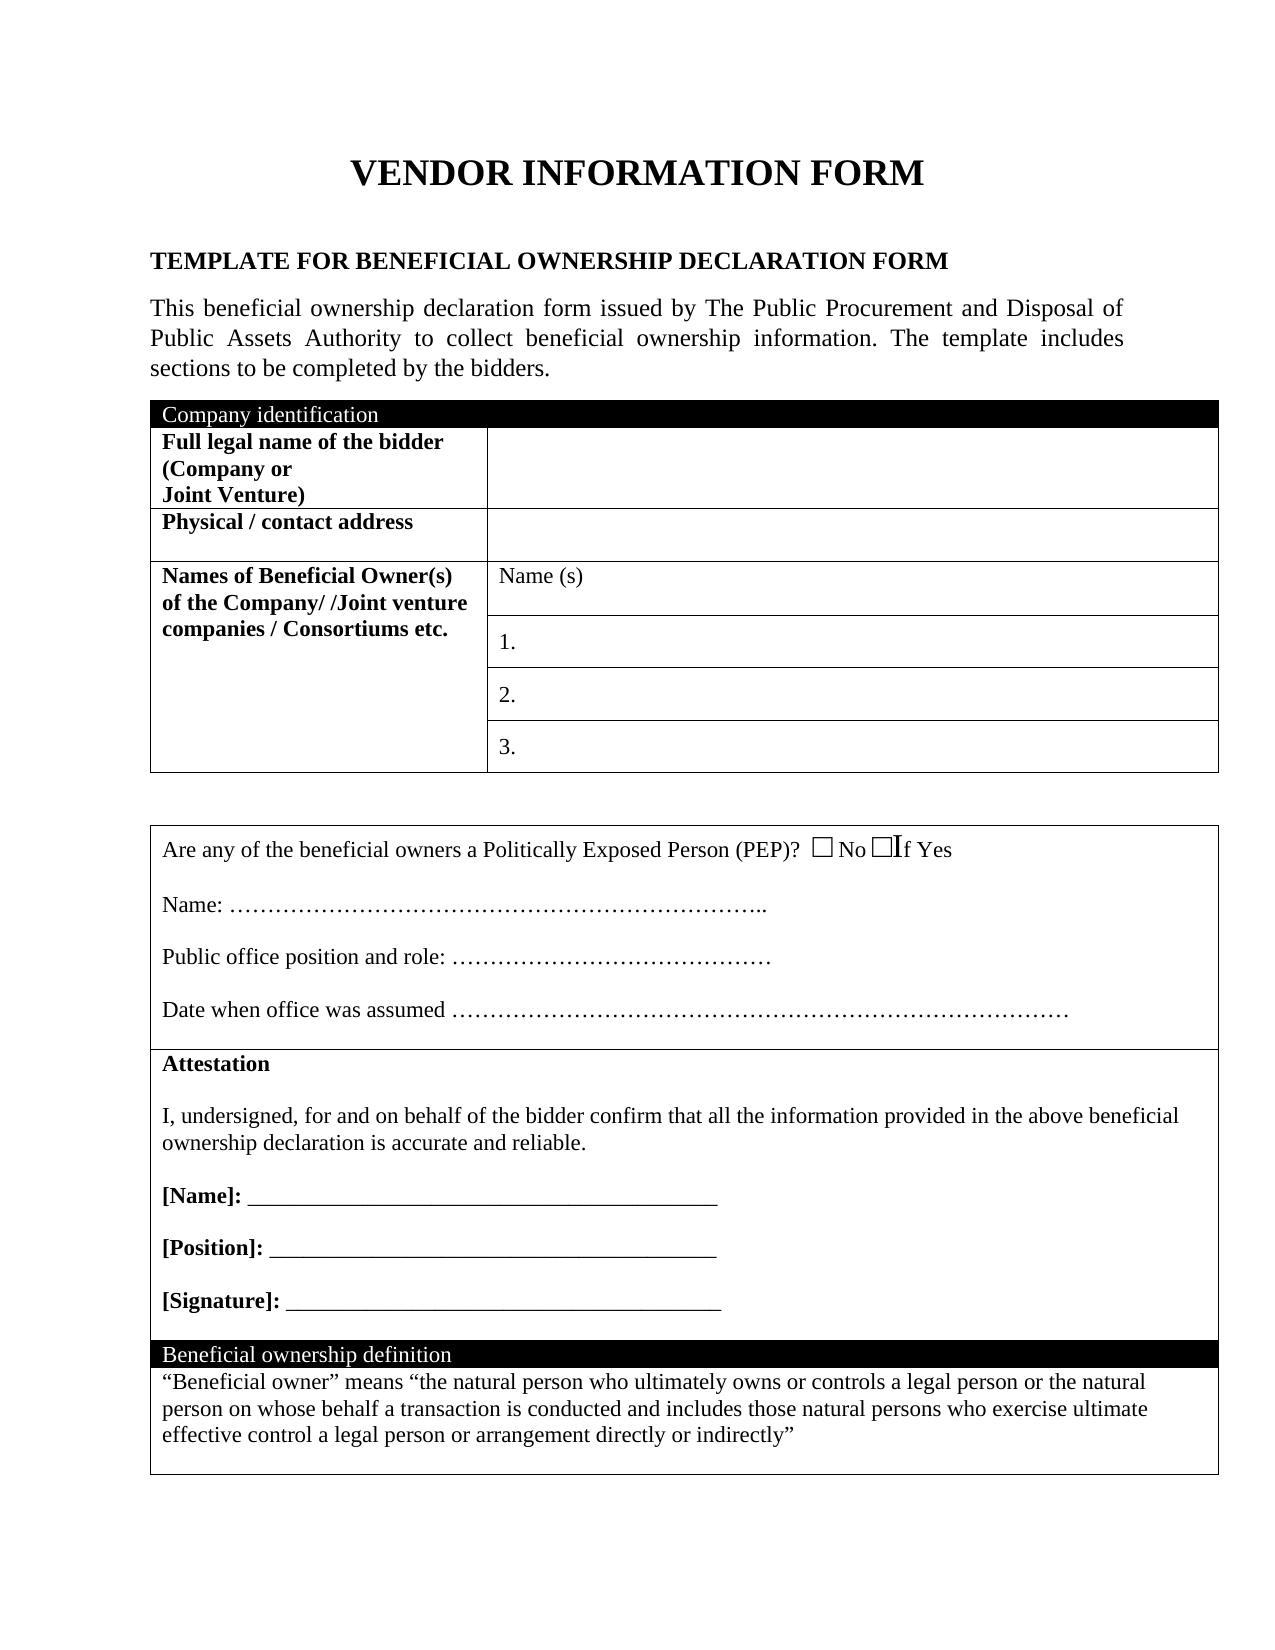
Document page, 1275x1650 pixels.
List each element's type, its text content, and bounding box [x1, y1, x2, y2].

table_cell “Beneficial owner” means “the natural person who ultimately owns or controls a legal person or the natural person on whose behalf a transaction is conducted and includes those natural persons who exercise ultimate effective control a legal person or arrangement directly or indirectly” [151, 1368, 1218, 1474]
table_cell 2. [488, 668, 1218, 720]
table_cell Attestation I, undersigned, for and on behalf of the bidder confirm that all the information provided in the above beneficial ownership declaration is accurate and reliable. [Name]: _________________________________________ [Position]: _______________________________________ [Signature]: ______________________________________ [151, 1050, 1218, 1340]
table_cell Physical / contact address [151, 509, 487, 561]
table_header Company identification [151, 401, 1218, 427]
table_cell Full legal name of the bidder (Company or Joint Venture) [151, 428, 487, 507]
text TEMPLATE FOR BENEFICIAL OWNERSHIP DECLARATION FORM [150, 246, 1125, 275]
table_cell [488, 509, 1218, 561]
text VENDOR INFORMATION FORM [150, 150, 1125, 193]
table_cell [488, 428, 1218, 507]
table_cell Names of Beneficial Owner(s) of the Company/ /Joint venture companies / Consortiums etc. [151, 562, 487, 772]
table_header Are any of the beneficial owners a Politically Exposed Person (PEP)? □ No □If Yes Name: …………………………………………………………….. Public office position and role: …………………………………… Date when office was assumed ……………………………………………………………………… [151, 826, 1218, 1049]
text This beneficial ownership declaration form issued by The Public Procurement and Disposal of Public Assets Authority to collect beneficial ownership information. The template includes sections to be completed by the bidders. [150, 293, 1125, 382]
table_cell Name (s) [488, 562, 1218, 615]
table_cell 3. [488, 721, 1218, 772]
table_cell 1. [488, 616, 1218, 667]
table_cell Beneficial ownership definition [151, 1341, 1218, 1367]
